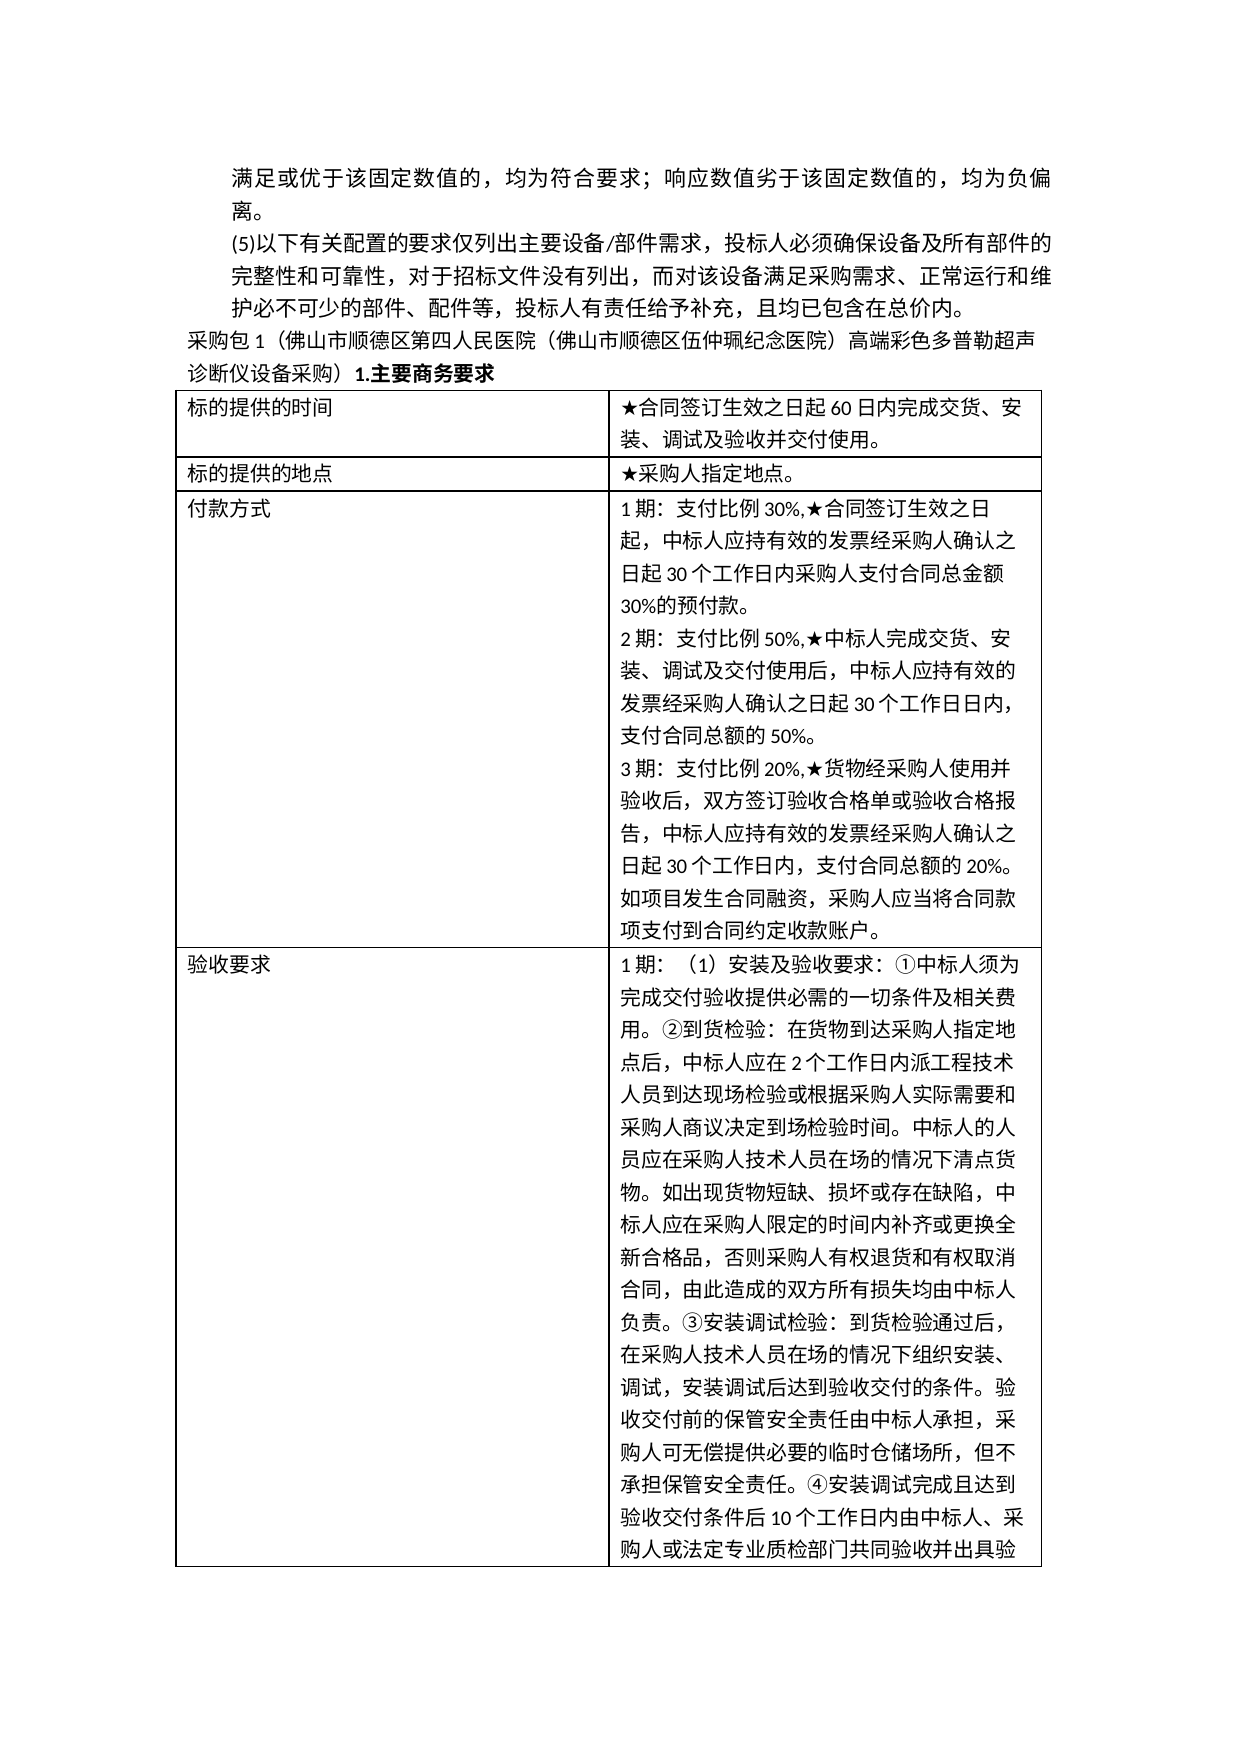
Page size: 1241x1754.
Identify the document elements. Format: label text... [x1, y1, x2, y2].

table_cell 验收要求 [177, 948, 608, 1566]
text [231, 162, 1053, 227]
text (5)以下有关配置的要求仅列出主要设备/部件需求，投标人必须确保设备及所有部件的完整性和可靠性，对于招标文件没有列出，而对该设备满足采购需求、正常运行和维护必不可少的部件、配件等，投标人有责任给予补充，且均已包含在总价内。 [231, 227, 1053, 324]
table_header 标的提供的时间 [177, 391, 608, 456]
table_cell 标的提供的地点 [177, 458, 608, 490]
table_header ★合同签订生效之日起60日内完成交货、安装、调试及验收并交付使用。 [610, 391, 1041, 456]
table_cell ★采购人指定地点。 [610, 458, 1041, 490]
table_cell 1期：支付比例30%,★合同签订生效之日起，中标人应持有效的发票经采购人确认之日起30个工作日内采购人支付合同总金额30%的预付款。 2期：支付比例50%,★中标人完成交货、安装、调试及交付使用后，中标人应持有效的发票经采购人确认之日起30个工作日日内，支付合同总额的50%。 3期：支付比例20%,★货物经采购人使用并验收后，双方签订验收合格单或验收合格报告，中标人应持有效的发票经采购人确认之日起30个工作日内，支付合同总额的20%。 如项目发生合同融资，采购人应当将合同款项支付到合同约定收款账户。 [610, 492, 1041, 947]
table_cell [610, 948, 1041, 1566]
text 采购包1（佛山市顺德区第四人民医院（佛山市顺德区伍仲珮纪念医院）高端彩色多普勒超声诊断仪设备采购）1.主要商务要求 [187, 324, 1053, 389]
table_cell 付款方式 [177, 492, 608, 947]
